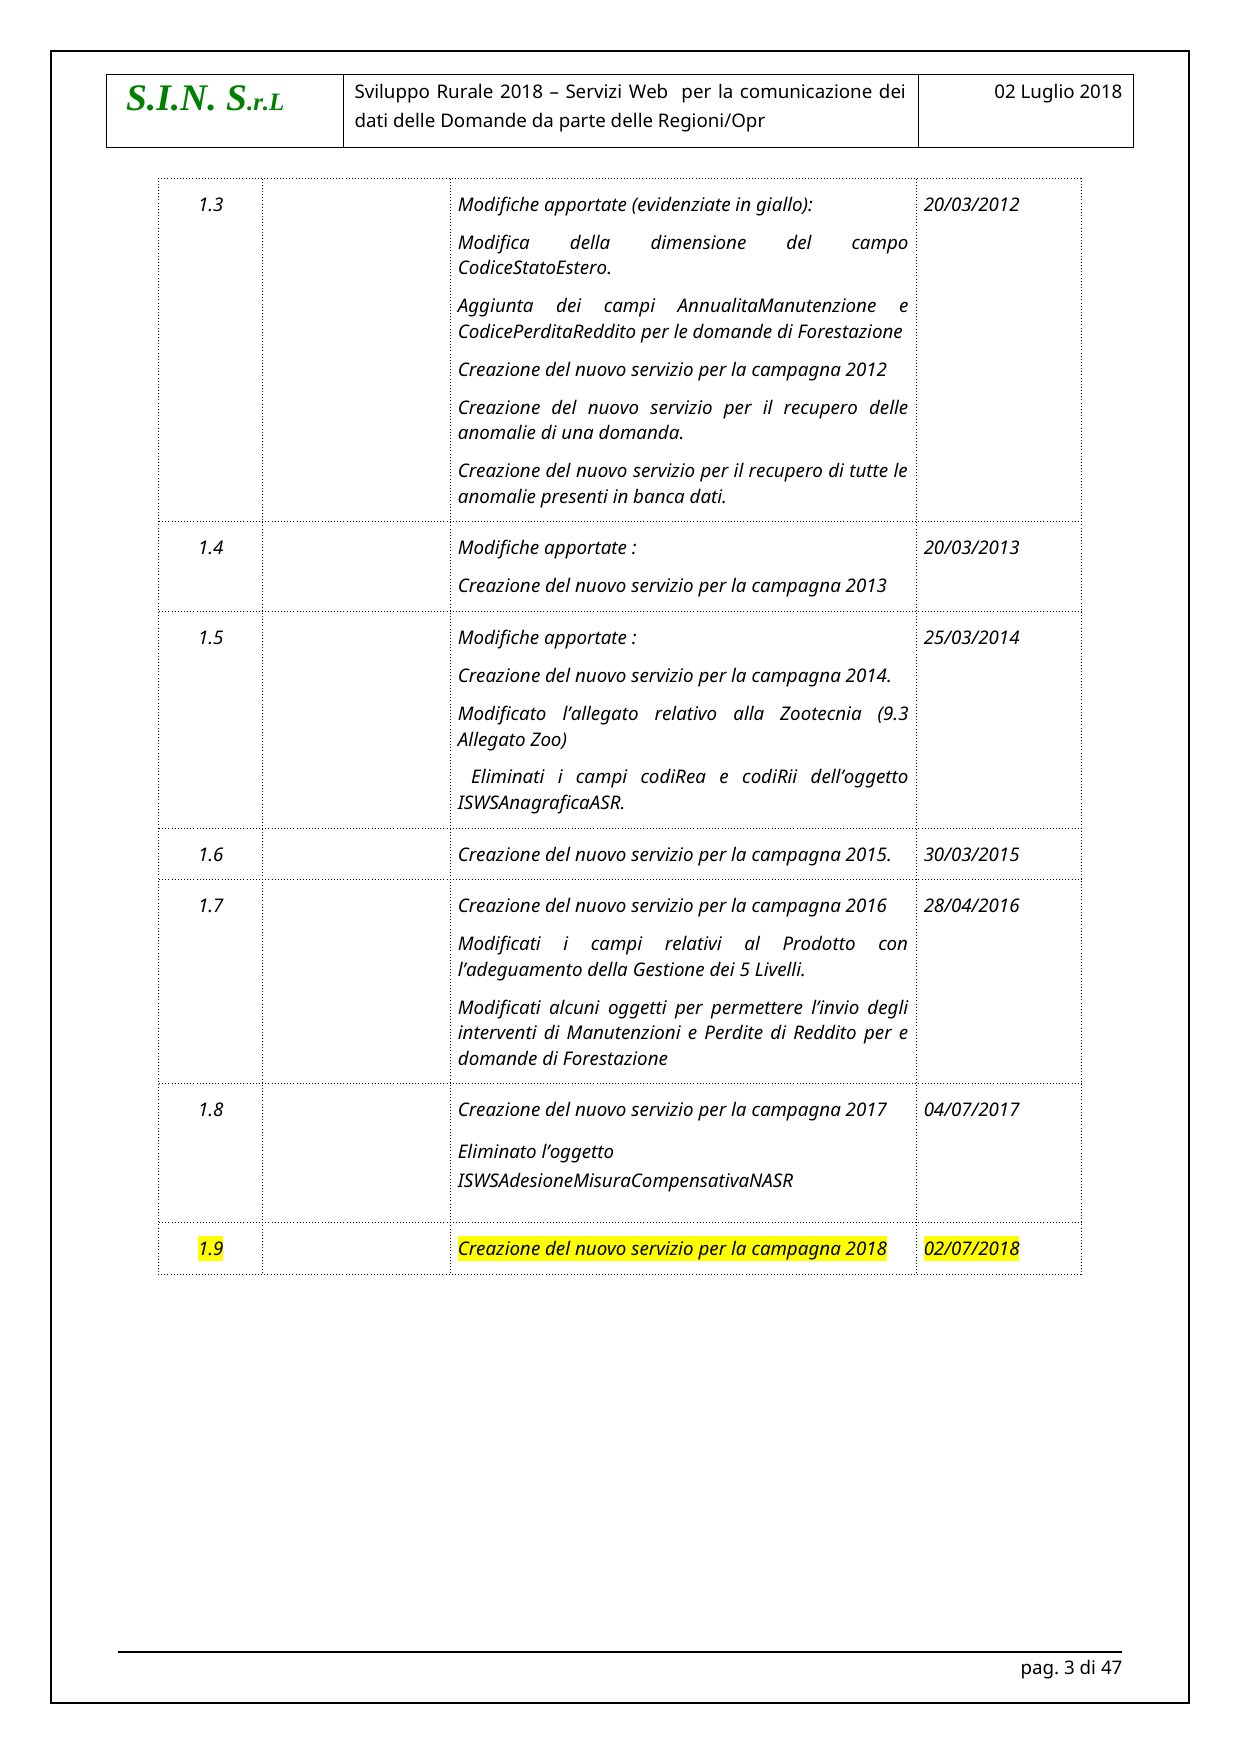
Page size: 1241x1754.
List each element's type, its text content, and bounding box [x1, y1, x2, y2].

table_cell [263, 178, 450, 521]
table_cell 1.9 [159, 1222, 263, 1274]
table_cell Creazione del nuovo servizio per la campagna 2016 Modificati i campi relativi al Prodotto con l’adeguamento della Gestione dei 5 Livelli. Modificati alcuni oggetti per permettere l’invio degli interventi di Manutenzioni e Perdite di Reddito per e domande di Forestazione [450, 879, 916, 1083]
table_cell [263, 1222, 450, 1274]
table_cell Creazione del nuovo servizio per la campagna 2017 Eliminato l’oggetto ISWSAdesioneMisuraCompensativaNASR [450, 1083, 916, 1222]
table_cell 1.6 [159, 828, 263, 879]
table_cell Modifiche apportate (evidenziate in giallo): Modifica della dimensione del campo CodiceStatoEstero. Aggiunta dei campi AnnualitaManutenzione e CodicePerditaReddito per le domande di Forestazione Creazione del nuovo servizio per la campagna 2012 Creazione del nuovo servizio per il recupero delle anomalie di una domanda. Creazione del nuovo servizio per il recupero di tutte le anomalie presenti in banca dati. [450, 178, 916, 521]
table_cell 1.7 [159, 879, 263, 1083]
table_cell 1.5 [159, 611, 263, 827]
table_cell Creazione del nuovo servizio per la campagna 2018 [450, 1222, 916, 1274]
table_cell 28/04/2016 [916, 879, 1082, 1083]
table_cell Modifiche apportate : Creazione del nuovo servizio per la campagna 2014. Modificato l’allegato relativo alla Zootecnia (9.3 Allegato Zoo) Eliminati i campi codiRea e codiRii dell’oggetto ISWSAnagraficaASR. [450, 611, 916, 827]
table_cell [263, 879, 450, 1083]
table_cell 20/03/2013 [916, 521, 1082, 611]
table_cell 20/03/2012 [916, 178, 1082, 521]
table_cell [263, 828, 450, 879]
table_cell [263, 521, 450, 611]
table_cell [263, 1083, 450, 1222]
table_cell 1.4 [159, 521, 263, 611]
table_cell 1.3 [159, 178, 263, 521]
table_cell 30/03/2015 [916, 828, 1082, 879]
table_cell [263, 611, 450, 827]
table_cell Creazione del nuovo servizio per la campagna 2015. [450, 828, 916, 879]
table_cell Modifiche apportate : Creazione del nuovo servizio per la campagna 2013 [450, 521, 916, 611]
table_cell 25/03/2014 [916, 611, 1082, 827]
table_cell 04/07/2017 [916, 1083, 1082, 1222]
table_cell 02/07/2018 [916, 1222, 1082, 1274]
table_cell 1.8 [159, 1083, 263, 1222]
